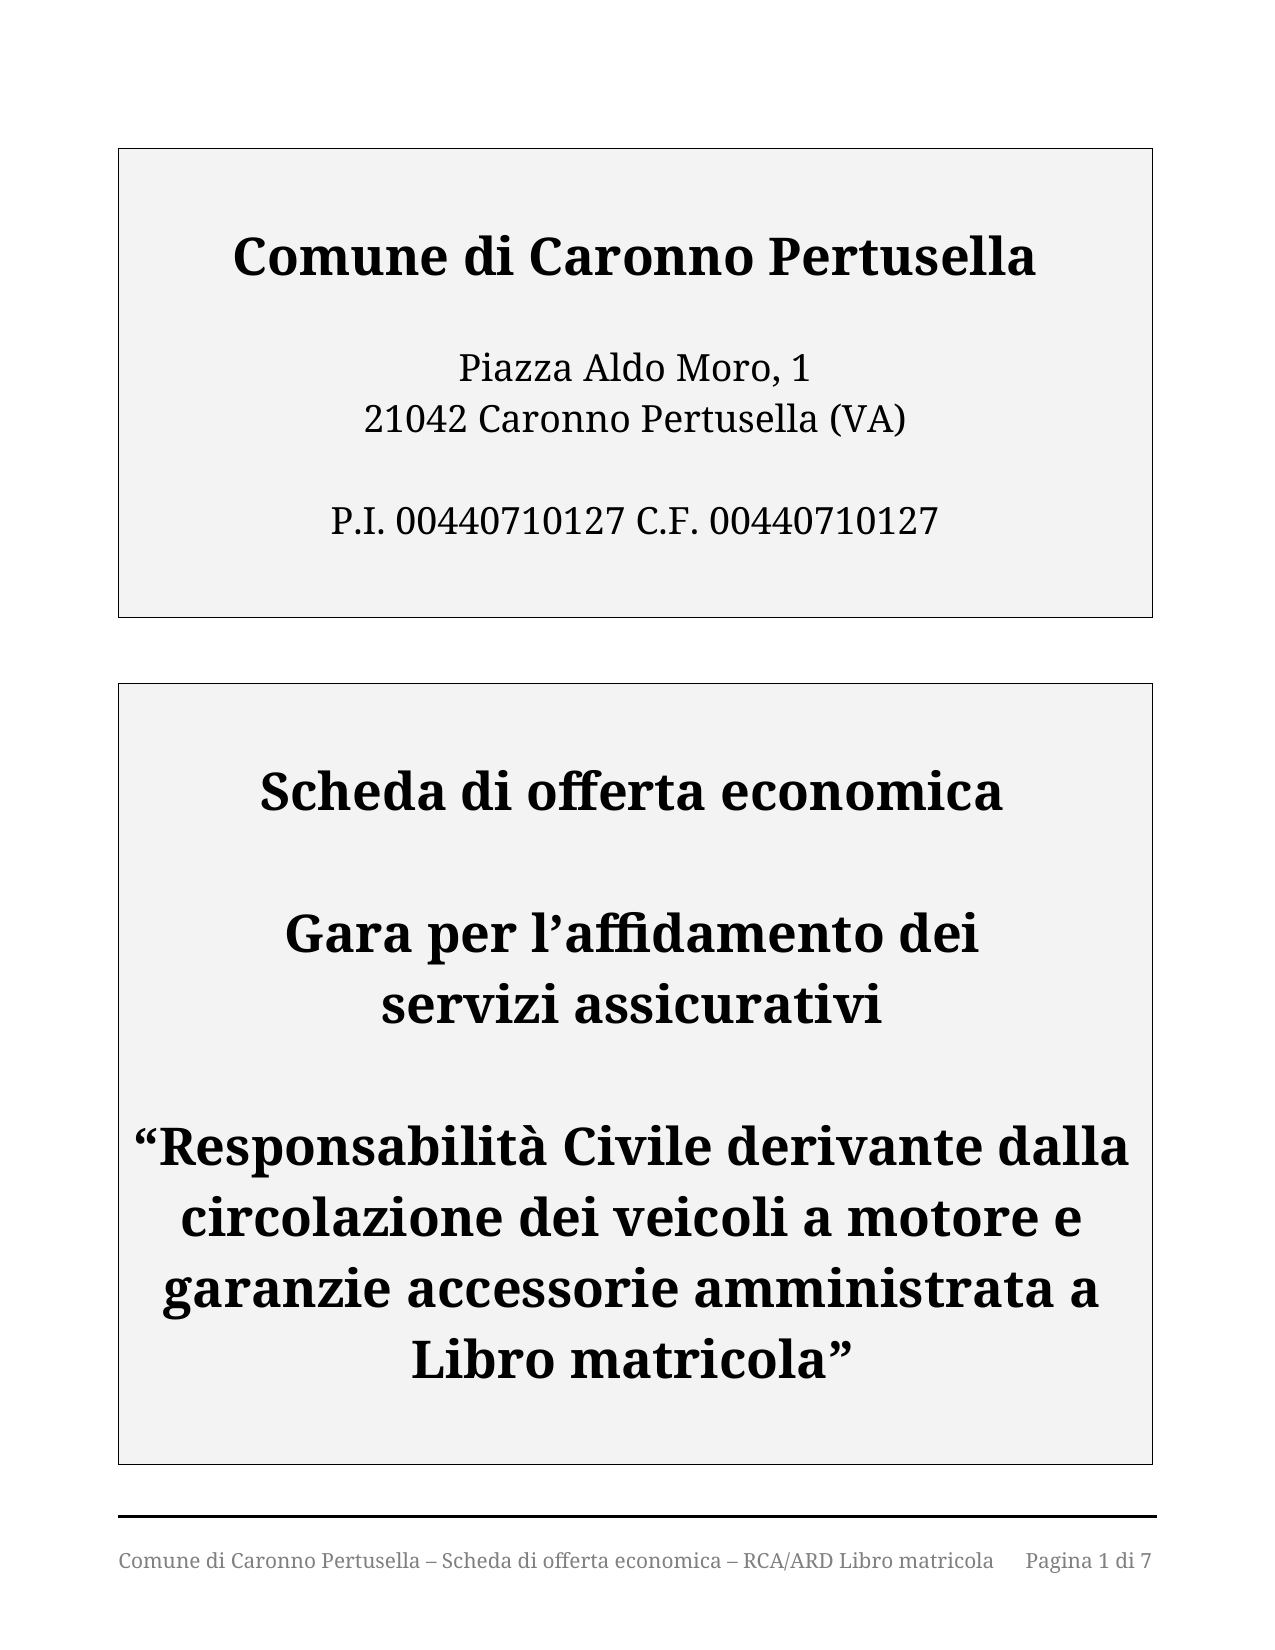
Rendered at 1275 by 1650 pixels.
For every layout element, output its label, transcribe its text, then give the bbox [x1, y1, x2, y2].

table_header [119, 684, 1152, 1464]
table_header Comune di Caronno Pertusella Piazza Aldo Moro, 1 21042 Caronno Pertusella (VA) P.I. 00440710127 C.F. 00440710127 [119, 149, 1152, 617]
